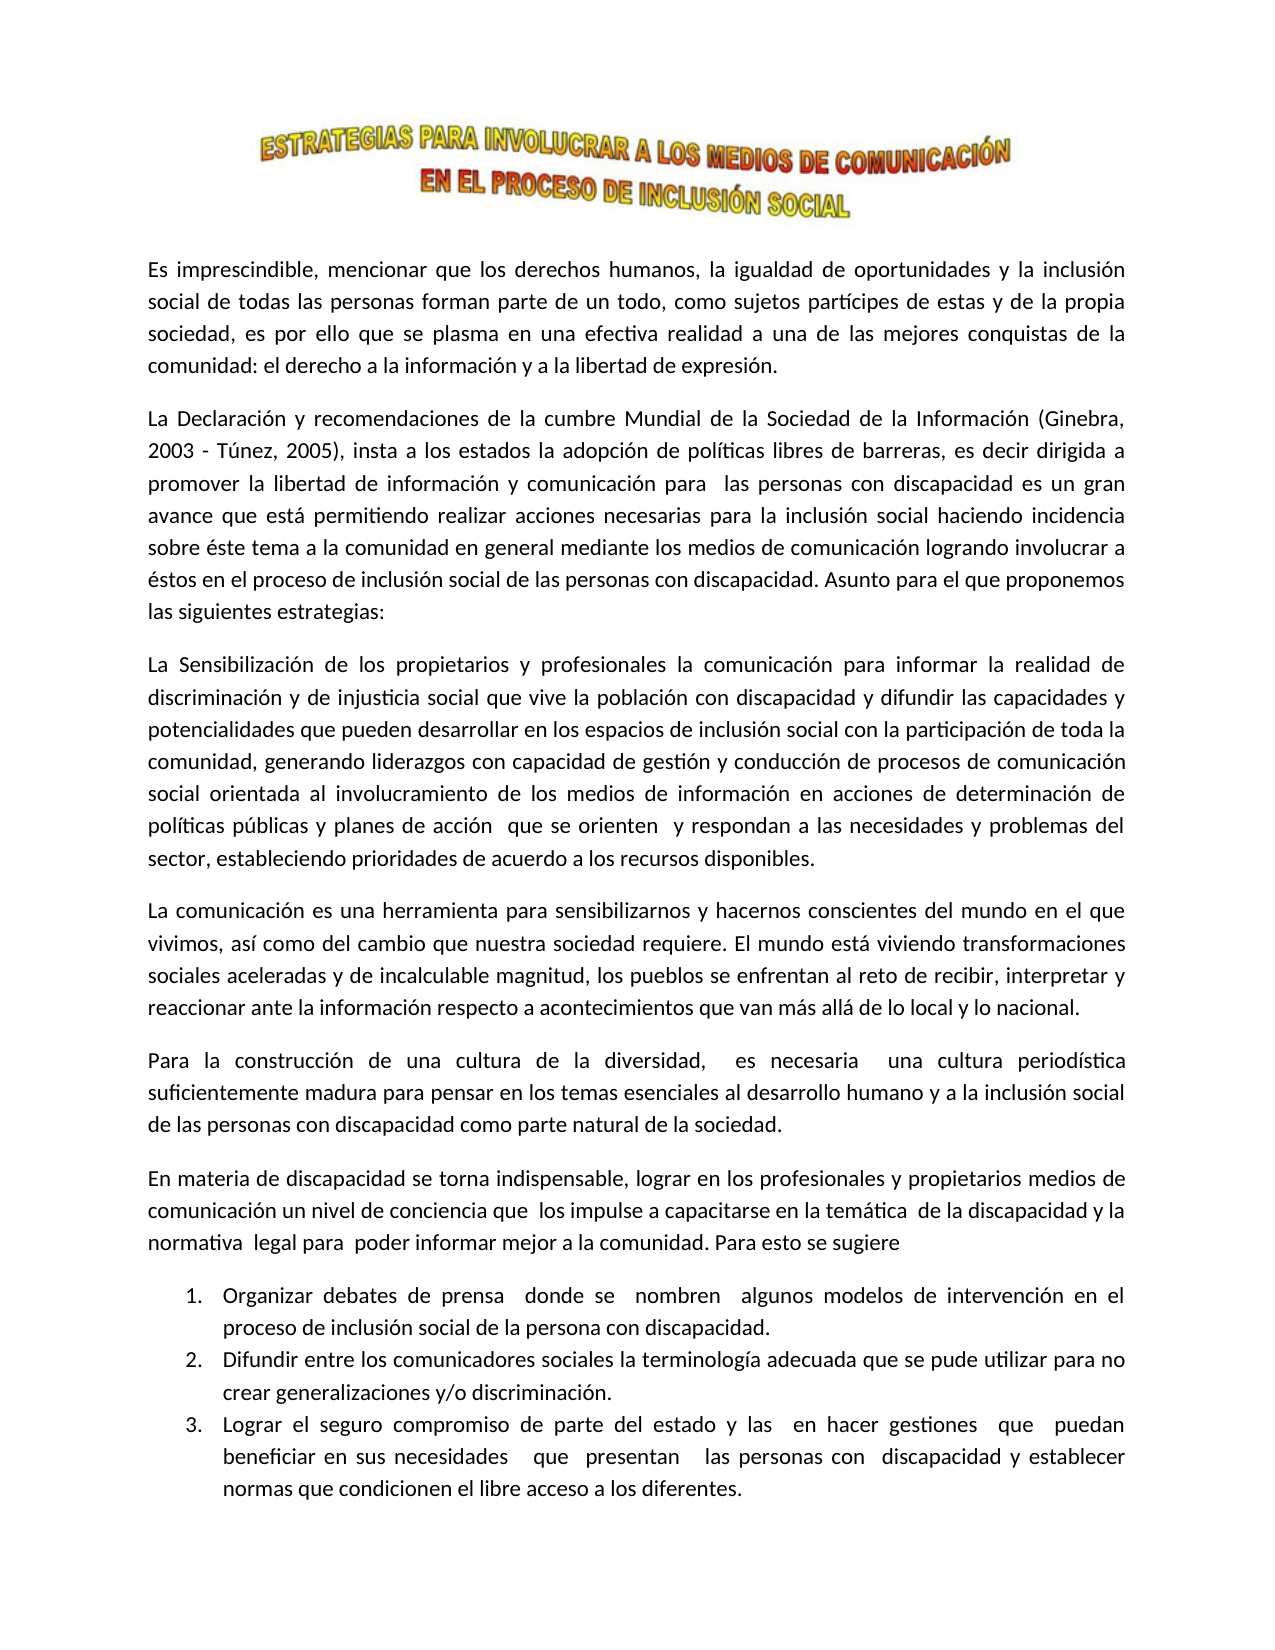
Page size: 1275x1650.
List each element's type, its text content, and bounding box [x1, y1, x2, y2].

list Difundir entre los comunicadores sociales la terminología adecuada que se pude utilizar para no crear generalizaciones y/o discriminación. [185, 1345, 1127, 1406]
list Organizar debates de prensa donde se nombren algunos modelos de intervención en el proceso de inclusión social de la persona con discapacidad. [185, 1281, 1127, 1341]
text La Sensibilización de los propietarios y profesionales la comunicación para informar la realidad de discriminación y de injusticia social que vive la población con discapacidad y difundir las capacidades y potencialidades que pueden desarrollar en los espacios de inclusión social con la participación de toda la comunidad, generando liderazgos con capacidad de gestión y conducción de procesos de comunicación social orientada al involucramiento de los medios de información en acciones de determinación de políticas públicas y planes de acción que se orienten y respondan a las necesidades y problemas del sector, estableciendo prioridades de acuerdo a los recursos disponibles. [148, 651, 1127, 872]
text La comunicación es una herramienta para sensibilizarnos y hacernos conscientes del mundo en el que vivimos, así como del cambio que nuestra sociedad requiere. El mundo está viviendo transformaciones sociales aceleradas y de incalculable magnitud, los pueblos se enfrentan al reto de recibir, interpretar y reaccionar ante la información respecto a acontecimientos que van más allá de lo local y lo nacional. [148, 897, 1127, 1021]
text Para la construcción de una cultura de la diversidad, es necesaria una cultura periodística suficientemente madura para pensar en los temas esenciales al desarrollo humano y a la inclusión social de las personas con discapacidad como parte natural de la sociedad. [148, 1046, 1127, 1139]
text Es imprescindible, mencionar que los derechos humanos, la igualdad de oportunidades y la inclusión social de todas las personas forman parte de un todo, como sujetos partícipes de estas y de la propia sociedad, es por ello que se plasma en una efectiva realidad a una de las mejores conquistas de la comunidad: el derecho a la información y a la libertad de expresión. [148, 255, 1127, 379]
text La Declaración y recomendaciones de la cumbre Mundial de la Sociedad de la Información (Ginebra, 2003 - Túnez, 2005), insta a los estados la adopción de políticas libres de barreras, es decir dirigida a promover la libertad de información y comunicación para las personas con discapacidad es un gran avance que está permitiendo realizar acciones necesarias para la inclusión social haciendo incidencia sobre éste tema a la comunidad en general mediante los medios de comunicación logrando involucrar a éstos en el proceso de inclusión social de las personas con discapacidad. Asunto para el que proponemos las siguientes estrategias: [148, 404, 1127, 626]
picture [248, 118, 1027, 230]
text En materia de discapacidad se torna indispensable, lograr en los profesionales y propietarios medios de comunicación un nivel de conciencia que los impulse a capacitarse en la temática de la discapacidad y la normativa legal para poder informar mejor a la comunidad. Para esto se sugiere [148, 1164, 1127, 1256]
list Lograr el seguro compromiso de parte del estado y las en hacer gestiones que puedan beneficiar en sus necesidades que presentan las personas con discapacidad y establecer normas que condicionen el libre acceso a los diferentes. [185, 1410, 1127, 1502]
